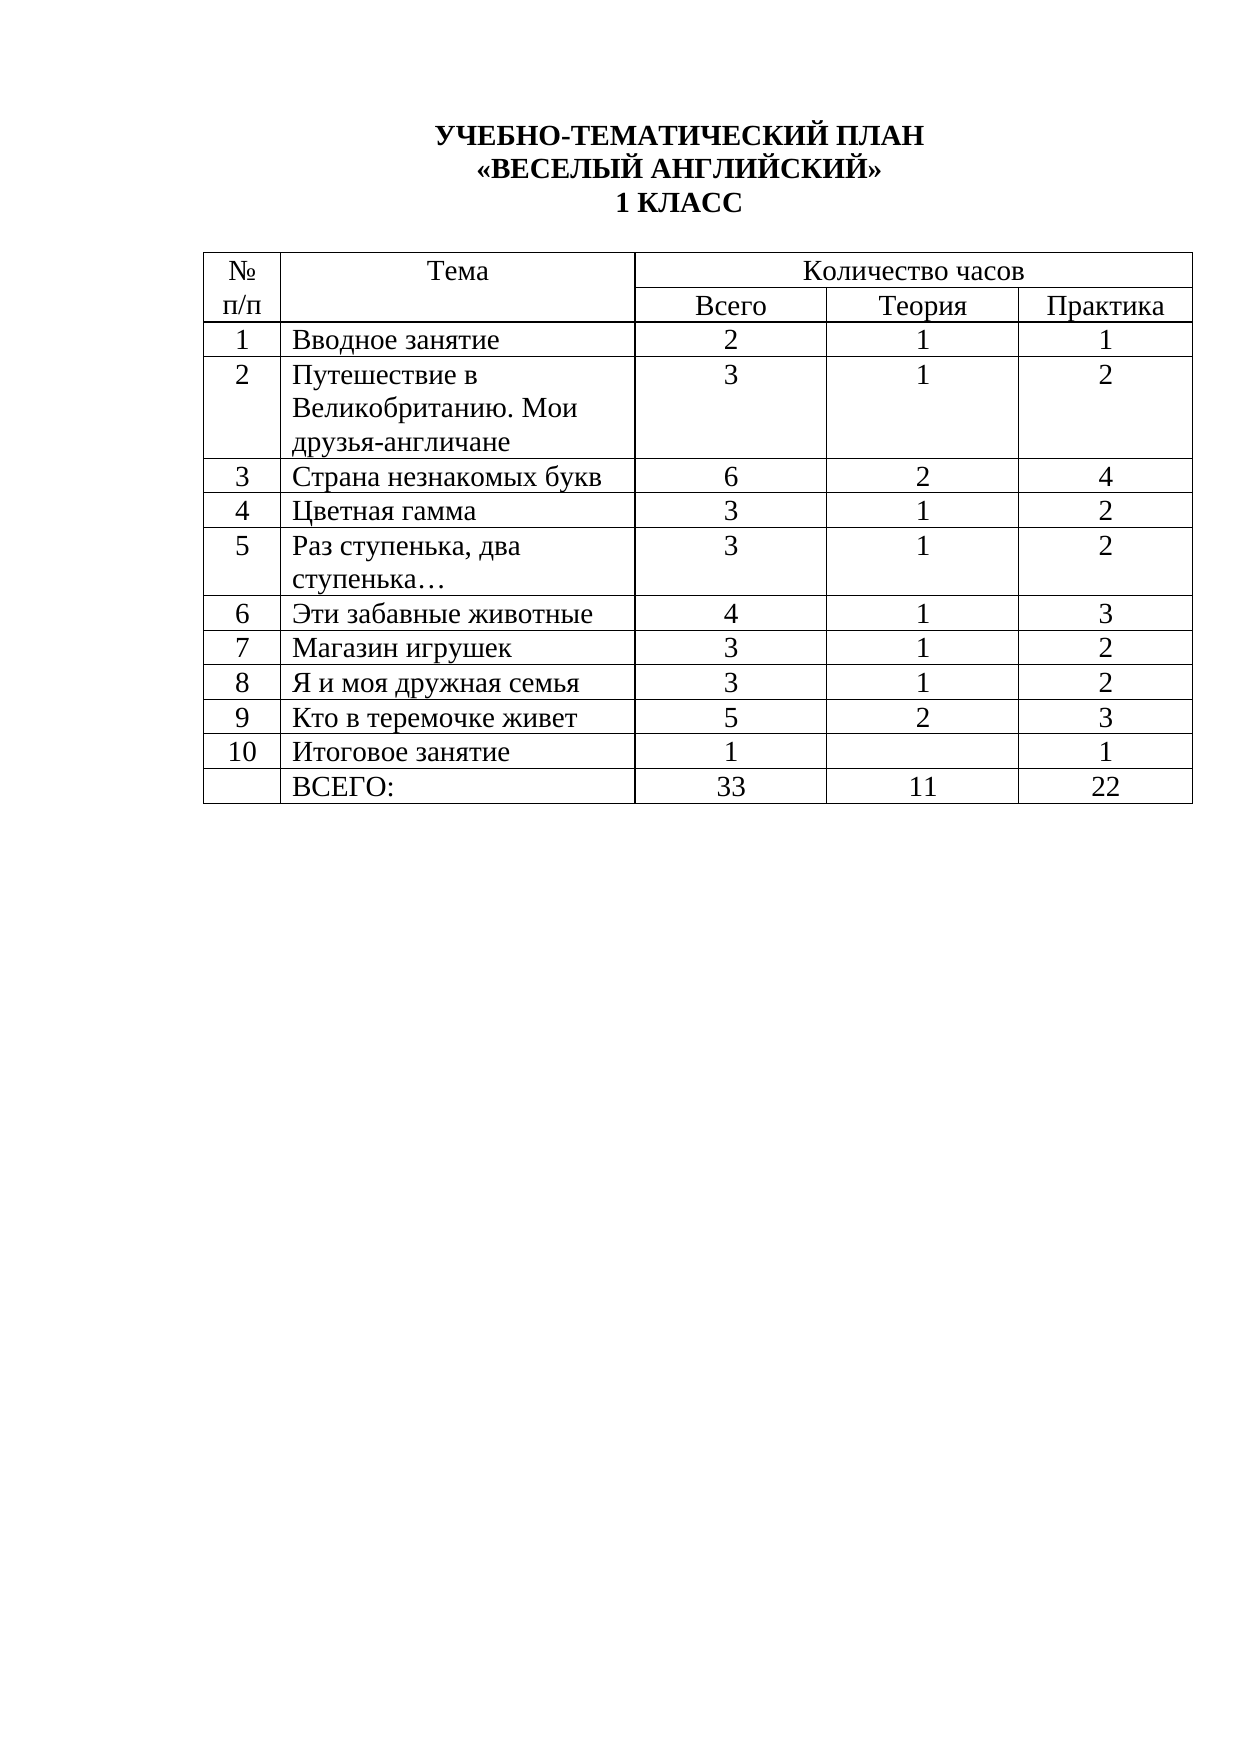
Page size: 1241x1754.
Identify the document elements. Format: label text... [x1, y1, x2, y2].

table_cell Практика [1019, 288, 1192, 321]
table_cell 3 [636, 528, 826, 595]
table_header Количество часов [636, 253, 1192, 287]
table_cell Путешествие в Великобританию. Мои друзья-англичане [281, 357, 634, 458]
table_cell Цветная гамма [281, 493, 634, 527]
table_cell 4 [204, 493, 280, 527]
table_cell 1 [827, 357, 1018, 458]
table_cell Теория [827, 288, 1018, 321]
table_cell Вводное занятие [281, 323, 634, 356]
table_cell 1 [827, 528, 1018, 595]
table_cell 3 [636, 357, 826, 458]
table_cell 2 [636, 323, 826, 356]
table_cell 1 [827, 323, 1018, 356]
table_cell 3 [636, 631, 826, 664]
table_cell 2 [1019, 665, 1192, 699]
table_cell 33 [636, 769, 826, 802]
text 1 КЛАСС [177, 185, 1181, 219]
table_header Тема [281, 253, 634, 321]
table_cell Страна незнакомых букв [281, 459, 634, 492]
table_cell 1 [636, 734, 826, 768]
table_cell Всего [636, 288, 826, 321]
table_cell 1 [827, 493, 1018, 527]
table_cell Эти забавные животные [281, 596, 634, 629]
table_cell 3 [636, 493, 826, 527]
table_cell 1 [1019, 734, 1192, 768]
table_cell 6 [204, 596, 280, 629]
table_cell ВСЕГО: [281, 769, 634, 802]
table_cell 1 [1019, 323, 1192, 356]
table_cell 3 [204, 459, 280, 492]
table_cell 2 [204, 357, 280, 458]
table_cell [827, 734, 1018, 768]
table_cell 1 [827, 631, 1018, 664]
text «ВЕСЕЛЫЙ АНГЛИЙСКИЙ» [177, 152, 1181, 185]
table_cell Кто в теремочке живет [281, 700, 634, 733]
text УЧЕБНО-ТЕМАТИЧЕСКИЙ ПЛАН [177, 118, 1181, 152]
table_cell 1 [204, 323, 280, 356]
table_cell 6 [636, 459, 826, 492]
table_cell 2 [827, 459, 1018, 492]
table_cell Раз ступенька, два ступенька… [281, 528, 634, 595]
table_header № п/п [204, 253, 280, 321]
table_cell 3 [636, 665, 826, 699]
table_cell 2 [1019, 528, 1192, 595]
table_cell 22 [1019, 769, 1192, 802]
table_cell 5 [636, 700, 826, 733]
table_cell 2 [1019, 357, 1192, 458]
table_cell 5 [204, 528, 280, 595]
table_cell Я и моя дружная семья [281, 665, 634, 699]
table_cell 3 [1019, 596, 1192, 629]
table_cell 1 [827, 665, 1018, 699]
table_cell Магазин игрушек [281, 631, 634, 664]
table_cell 2 [1019, 631, 1192, 664]
table_cell 4 [636, 596, 826, 629]
table_cell 8 [204, 665, 280, 699]
table_cell 9 [204, 700, 280, 733]
table_cell Итоговое занятие [281, 734, 634, 768]
table_cell 2 [1019, 493, 1192, 527]
table_cell [204, 769, 280, 802]
table_cell 2 [827, 700, 1018, 733]
table_cell 10 [204, 734, 280, 768]
table_cell 1 [827, 596, 1018, 629]
table_cell 4 [1019, 459, 1192, 492]
table_cell 11 [827, 769, 1018, 802]
table_cell 7 [204, 631, 280, 664]
table_cell 3 [1019, 700, 1192, 733]
